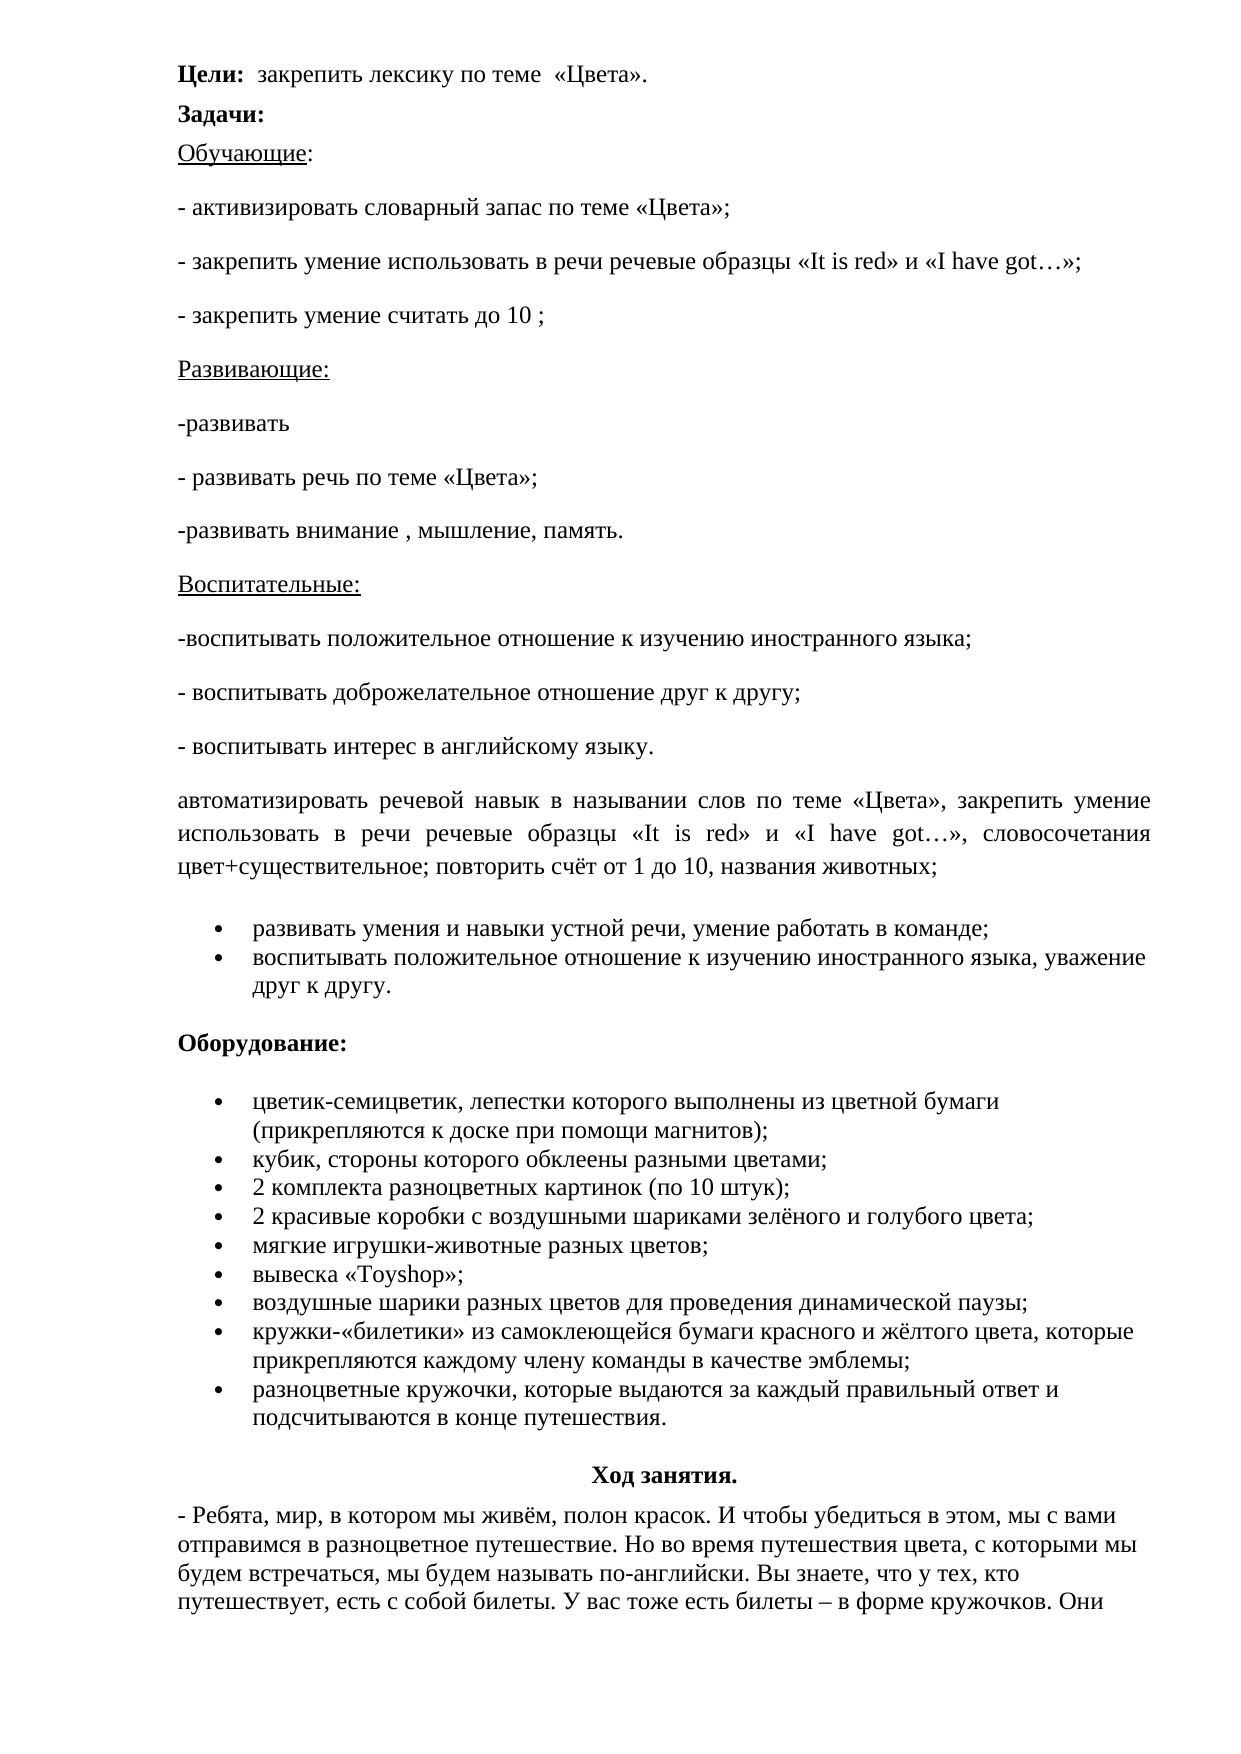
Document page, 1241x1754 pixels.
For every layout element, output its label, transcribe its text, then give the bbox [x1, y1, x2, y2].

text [177, 1500, 1152, 1615]
text Развивающие: [177, 354, 1152, 383]
list 2 комплекта разноцветных картинок (по 10 штук); [215, 1172, 1152, 1201]
text - закрепить умение использовать в речи речевые образцы «It is red» и «I have got…»; [177, 246, 1152, 275]
text Ход занятия. [177, 1460, 1152, 1489]
list вывеска «Toyshop»; [215, 1259, 1152, 1287]
list 2 красивые коробки с воздушными шариками зелёного и голубого цвета; [215, 1201, 1152, 1230]
list развивать умения и навыки устной речи, умение работать в команде; [215, 913, 1152, 942]
list воздушные шарики разных цветов для проведения динамической паузы; [215, 1287, 1152, 1316]
text Оборудование: [177, 1028, 1152, 1057]
text - закрепить умение считать до 10 ; [177, 300, 1152, 329]
list мягкие игрушки-животные разных цветов; [215, 1230, 1152, 1259]
text Цели: закрепить лексику по теме «Цвета». [177, 59, 1152, 88]
text -воспитывать положительное отношение к изучению иностранного языка; [177, 623, 1152, 652]
text Задачи: [177, 99, 1152, 127]
text - воспитывать интерес в английскому языку. [177, 731, 1152, 759]
text -развивать внимание , мышление, память. [177, 515, 1152, 544]
text Воспитательные: [177, 569, 1152, 598]
text Обучающие: [177, 138, 1152, 167]
list разноцветные кружочки, которые выдаются за каждый правильный ответ и подсчитываются в конце путешествия. [215, 1374, 1152, 1431]
text - развивать речь по теме «Цвета»; [177, 462, 1152, 490]
list цветик-семицветик, лепестки которого выполнены из цветной бумаги (прикрепляются к доске при помощи магнитов); [215, 1086, 1152, 1144]
text автоматизировать речевой навык в назывании слов по теме «Цвета», закрепить умение использовать в речи речевые образцы «It is red» и «I have got…», словосочетания цвет+существительное; повторить счёт от 1 до 10, названия животных; [177, 785, 1152, 879]
text - воспитывать доброжелательное отношение друг к другу; [177, 677, 1152, 706]
list воспитывать положительное отношение к изучению иностранного языка, уважение друг к другу. [215, 942, 1152, 999]
text -развивать [177, 408, 1152, 436]
text - активизировать словарный запас по теме «Цвета»; [177, 192, 1152, 221]
list кубик, стороны которого обклеены разными цветами; [215, 1144, 1152, 1172]
list кружки-«билетики» из самоклеющейся бумаги красного и жёлтого цвета, которые прикрепляются каждому члену команды в качестве эмблемы; [215, 1316, 1152, 1374]
